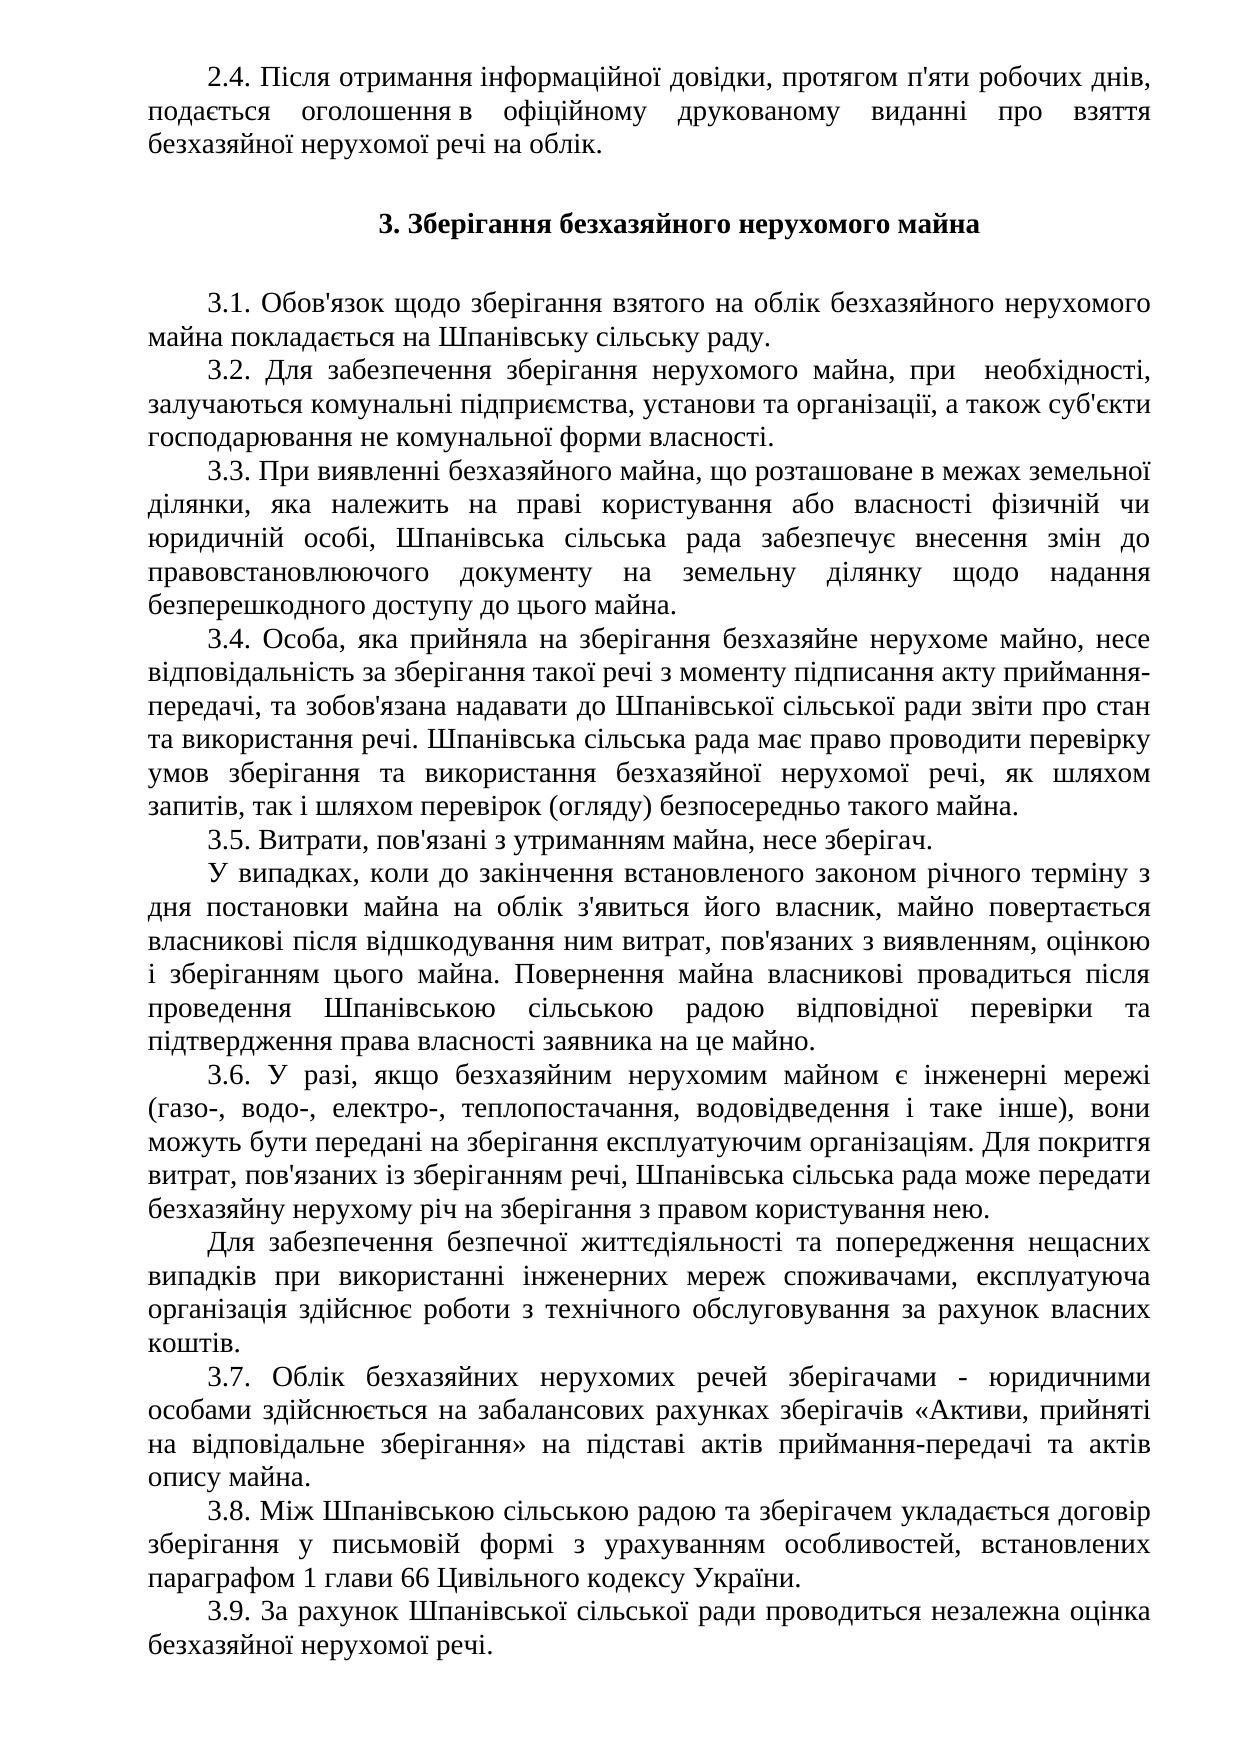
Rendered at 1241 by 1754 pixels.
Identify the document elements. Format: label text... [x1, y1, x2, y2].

text У випадках, коли до закінчення встановленого законом річного терміну з дня постановки майна на облік з'явиться його власник, майно повертається власникові після відшкодування ним витрат, пов'язаних з виявленням, оцінкою і зберіганням цього майна. Повернення майна власникові провадиться після проведення Шпанівською сільською радою відповідної перевірки та підтвердження права власності заявника на це майно. [148, 856, 1152, 1057]
text 3.3. При виявленні безхазяйного майна, що розташоване в межах земельної ділянки, яка належить на праві користування або власності фізичній чи юридичній особі, Шпанівська сільська рада забезпечує внесення змін до правовстановлюючого документу на земельну ділянку щодо надання безперешкодного доступу до цього майна. [148, 453, 1152, 621]
text 3.2. Для забезпечення зберігання нерухомого майна, при необхідності, залучаються комунальні підприємства, установи та організації, а також суб'єкти господарювання не комунальної форми власності. [148, 352, 1152, 453]
text Для забезпечення безпечної життєдіяльності та попередження нещасних випадків при використанні інженерних мереж споживачами, експлуатуюча організація здійснює роботи з технічного обслуговування за рахунок власних коштів. [148, 1224, 1152, 1359]
text 2.4. Після отримання інформаційної довідки, протягом п'яти робочих днів, подається оголошення в офіційному друкованому виданні про взяття безхазяйної нерухомої речі на облік. [148, 59, 1152, 160]
text 3.6. У разі, якщо безхазяйним нерухомим майном є інженерні мережі (газо-, водо-, електро-, теплопостачання, водовідведення і таке інше), вони можуть бути передані на зберігання експлуатуючим організаціям. Для покритгя витрат, пов'язаних із зберіганням речі, Шпанівська сільська рада може передати безхазяйну нерухому річ на зберігання з правом користування нею. [148, 1057, 1152, 1224]
text 3.1. Обов'язок щодо зберігання взятого на облік безхазяйного нерухомого майна покладається на Шпанівську сільську раду. [148, 285, 1152, 352]
text 3.7. Облік безхазяйних нерухомих речей зберігачами - юридичними особами здійснюється на забалансових рахунках зберігачів «Активи, прийняті на відповідальне зберігання» на підставі актів приймання-передачі та актів опису майна. [148, 1359, 1152, 1493]
text 3. Зберігання безхазяйного нерухомого майна [148, 206, 1152, 239]
text 3.5. Витрати, пов'язані з утриманням майна, несе зберігач. [148, 822, 1152, 856]
text 3.4. Особа, яка прийняла на зберігання безхазяйне нерухоме майно, несе відповідальність за зберігання такої речі з моменту підписання акту приймання-передачі, та зобов'язана надавати до Шпанівської сільської ради звіти про стан та використання речі. Шпанівська сільська рада має право проводити перевірку умов зберігання та використання безхазяйної нерухомої речі, як шляхом запитів, так і шляхом перевірок (огляду) безпосередньо такого майна. [148, 621, 1152, 822]
text 3.8. Між Шпанівською сільською радою та зберігачем укладається договір зберігання у письмовій формі з урахуванням особливостей, встановлених параграфом 1 глави 66 Цивільного кодексу України. [148, 1493, 1152, 1593]
text 3.9. 3а рахунок Шпанівської сільської ради проводиться незалежна оцінка безхазяйної нерухомої речі. [148, 1593, 1152, 1661]
